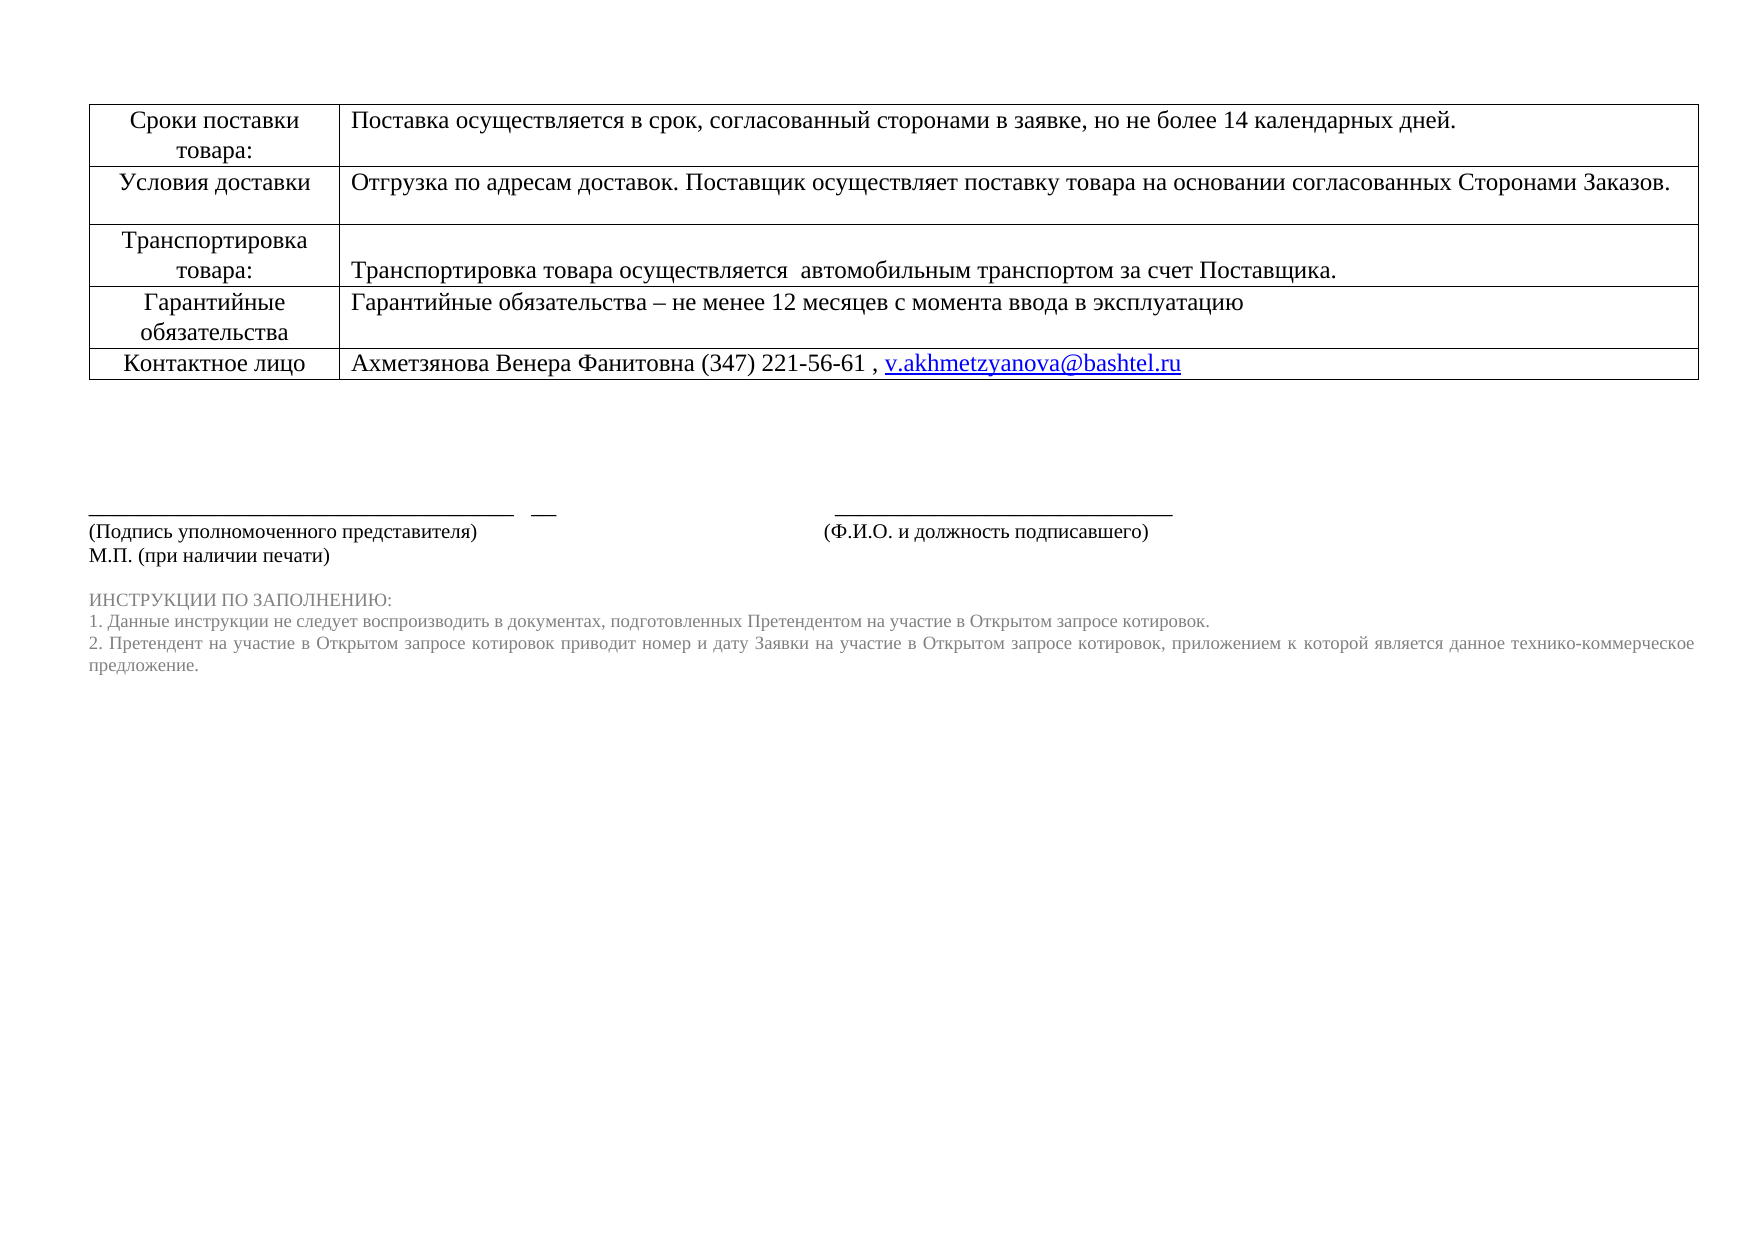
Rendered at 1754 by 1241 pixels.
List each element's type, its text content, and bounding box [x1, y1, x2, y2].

table_cell Отгрузка по адресам доставок. Поставщик осуществляет поставку товара на основании согласованных Сторонами Заказов. [340, 167, 1698, 224]
table_cell Контактное лицо [90, 349, 339, 379]
text ИНСТРУКЦИИ ПО ЗАПОЛНЕНИЮ: [89, 589, 1695, 610]
text 2. Претендент на участие в Открытом запросе котировок приводит номер и дату Заявки на участие в Открытом запросе котировок, приложением к которой является данное технико-коммерческое предложение. [89, 632, 1695, 675]
table_cell Поставка осуществляется в срок, согласованный сторонами в заявке, но не более 14 календарных дней. [340, 105, 1698, 166]
text __________________________________ __ ___________________________ [89, 490, 1695, 519]
table_cell Ахметзянова Венера Фанитовна (347) 221-56-61 , v.akhmetzyanova@bashtel.ru [340, 349, 1698, 379]
text 1. Данные инструкции не следует воспроизводить в документах, подготовленных Претендентом на участие в Открытом запросе котировок. [89, 610, 1695, 632]
table_cell Гарантийные обязательства [90, 287, 339, 347]
text М.П. (при наличии печати) [89, 543, 1695, 567]
table_cell Сроки поставки товара: [90, 105, 339, 166]
table_cell Гарантийные обязательства – не менее 12 месяцев с момента ввода в эксплуатацию [340, 287, 1698, 347]
text (Подпись уполномоченного представителя) (Ф.И.О. и должность подписавшего) [89, 519, 1695, 543]
table_cell Транспортировка товара: [90, 225, 339, 286]
table_cell Условия доставки [90, 167, 339, 224]
table_cell Транспортировка товара осуществляется автомобильным транспортом за счет Поставщика. [340, 225, 1698, 286]
